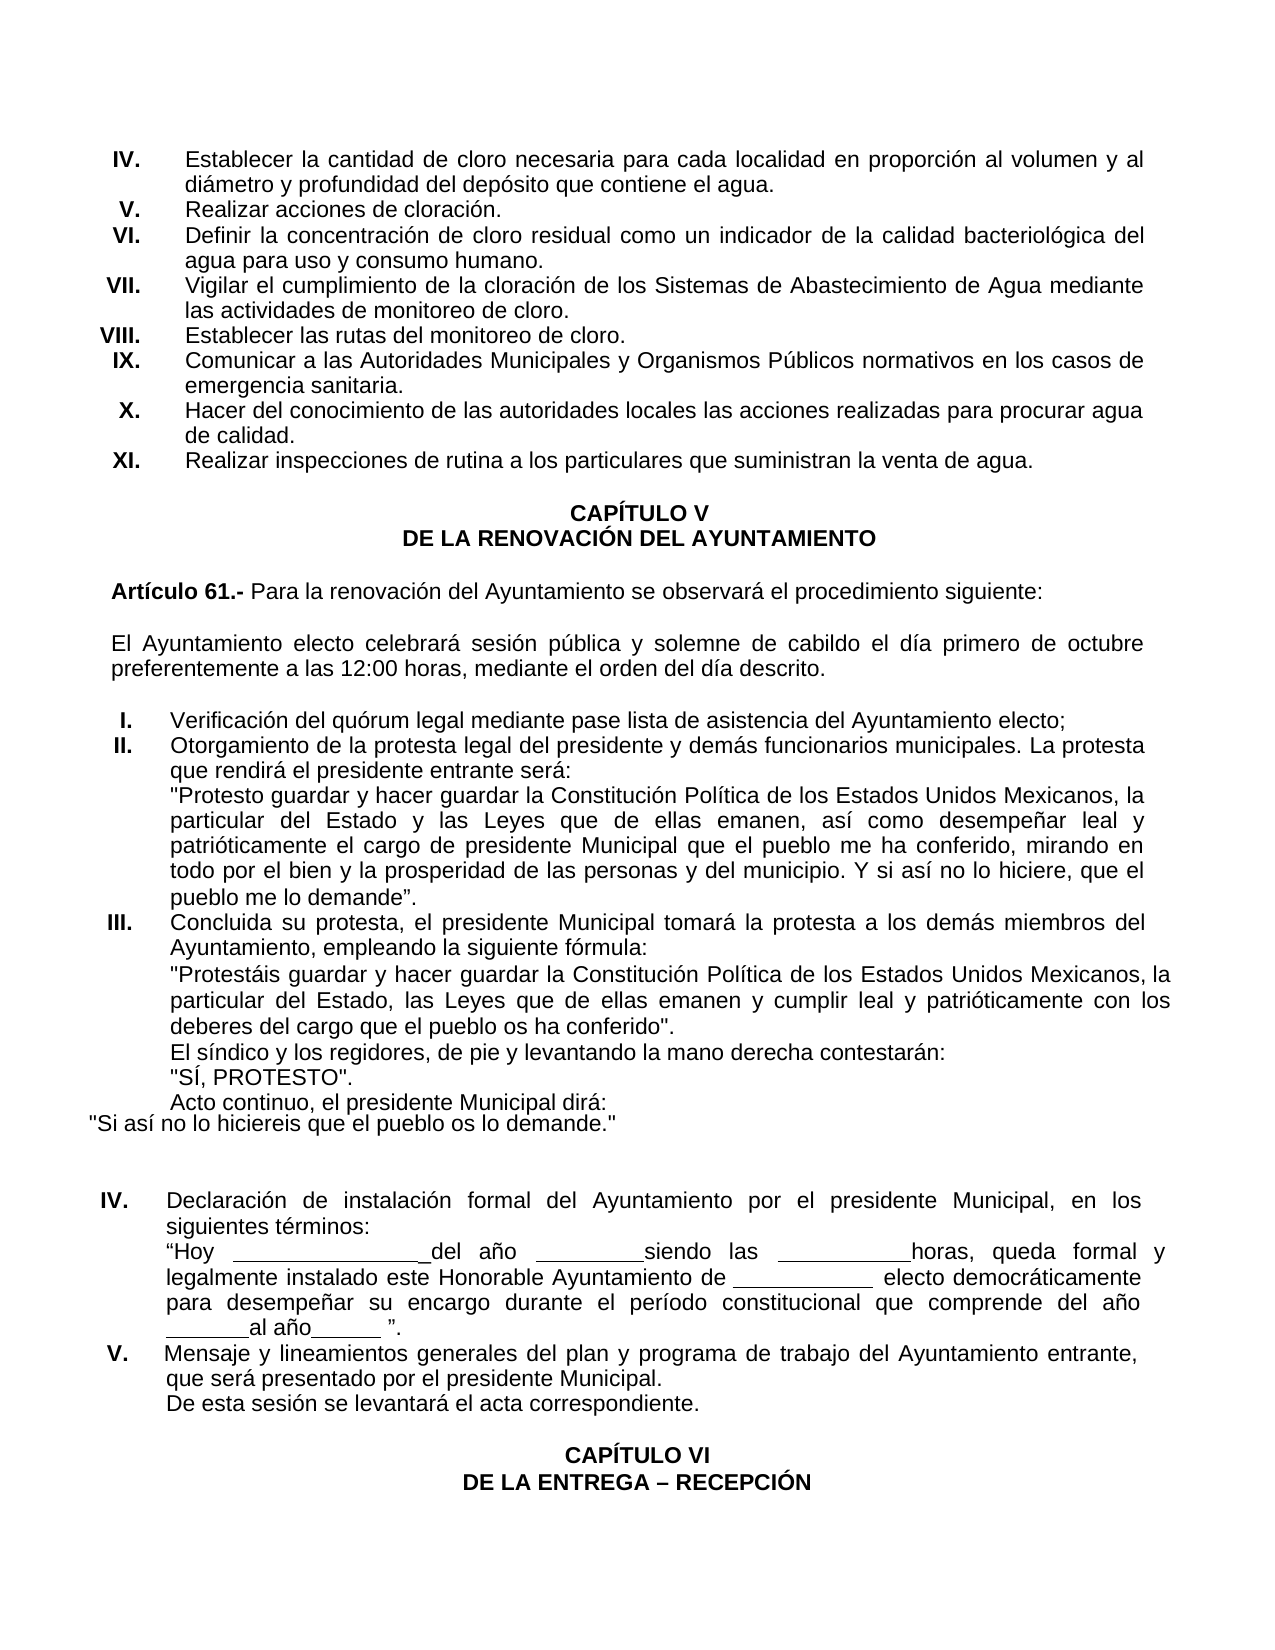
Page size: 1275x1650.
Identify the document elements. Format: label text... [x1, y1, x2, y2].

text El Ayuntamiento electo celebrará sesión pública y solemne de cabildo el día primero de octubre preferentemente a las 12:00 horas, mediante el orden del día descrito. [111, 631, 1171, 681]
text III. Concluida su protesta, el presidente Municipal tomará la protesta a los demás miembros del [107, 910, 1172, 935]
text "Protesto guardar y hacer guardar la Constitución Política de los Estados Unidos Mexicanos, la [170, 784, 1170, 809]
text De esta sesión se levantará el acta correspondiente. [166, 1391, 1186, 1416]
text VI. Definir la concentración de cloro residual como un indicador de la calidad bacteriológica del agua para uso y consumo humano. [112, 223, 1171, 273]
text DE LA RENOVACIÓN DEL AYUNTAMIENTO [387, 526, 891, 551]
text IX. Comunicar a las Autoridades Municipales y Organismos Públicos normativos en los casos de emergencia sanitaria. [112, 348, 1171, 398]
text I. Verificación del quórum legal mediante pase lista de asistencia del Ayuntamiento electo; [119, 707, 1092, 733]
text CAPÍTULO V [554, 500, 724, 526]
text al año ”. [166, 1315, 1186, 1340]
text VIII. Establecer las rutas del monitoreo de cloro. [99, 323, 1186, 348]
text Artículo 61.- Para la renovación del Ayuntamiento se observará el procedimiento siguiente: [111, 578, 1068, 604]
text VII. Vigilar el cumplimiento de la cloración de los Sistemas de Abastecimiento de Agua mediante las actividades de monitoreo de cloro. [106, 273, 1171, 323]
text IV. Establecer la cantidad de cloro necesaria para cada localidad en proporción al volumen y al diámetro y profundidad del depósito que contiene el agua. [112, 148, 1171, 198]
text Acto continuo, el presidente Municipal dirá: [170, 1090, 633, 1115]
text "Protestáis guardar y hacer guardar la Constitución Política de los Estados Unidos Mexicanos, la particular del Estado, las Leyes que de ellas emanen y cumplir leal y patrióticamente con los deberes del cargo que el pueblo os ha conferido". [170, 961, 1171, 1039]
text “Hoy _del año siendo las horas, queda formal y [166, 1240, 1186, 1265]
text legalmente instalado este Honorable Ayuntamiento de electo democráticamente para desempeñar su encargo durante el período constitucional que comprende del año [166, 1265, 1171, 1315]
text V. Mensaje y lineamientos generales del plan y programa de trabajo del Ayuntamiento entrante, que será presentado por el presidente Municipal. [107, 1341, 1171, 1391]
text XI. Realizar inspecciones de rutina a los particulares que suministran la venta de agua. [112, 449, 1059, 474]
text CAPÍTULO VI [547, 1442, 727, 1468]
text X. Hacer del conocimiento de las autoridades locales las acciones realizadas para procurar agua de calidad. [119, 399, 1171, 449]
text IV. Declaración de instalación formal del Ayuntamiento por el presidente Municipal, en los siguientes términos: [100, 1187, 1172, 1240]
text II. Otorgamiento de la protesta legal del presidente y demás funcionarios municipales. La protesta que rendirá el presidente entrante será: [113, 734, 1171, 784]
text todo por el bien y la prosperidad de las personas y del municipio. Y si así no lo hiciere, que el [170, 859, 1171, 884]
text DE LA ENTREGA – RECEPCIÓN [445, 1468, 829, 1495]
text pueblo me lo demande”. [170, 884, 443, 910]
text "Si así no lo hiciereis que el pueblo os lo demande." [89, 1115, 1186, 1136]
text Ayuntamiento, empleando la siguiente fórmula: [170, 935, 674, 960]
text particular del Estado y las Leyes que de ellas emanen, así como desempeñar leal y patrióticamente el cargo de presidente Municipal que el pueblo me ha conferido, mirando en [170, 809, 1171, 859]
text V. Realizar acciones de cloración. [119, 198, 528, 223]
text El síndico y los regidores, de pie y levantando la mano derecha contestarán: "SÍ, PROTESTO". [170, 1040, 972, 1090]
